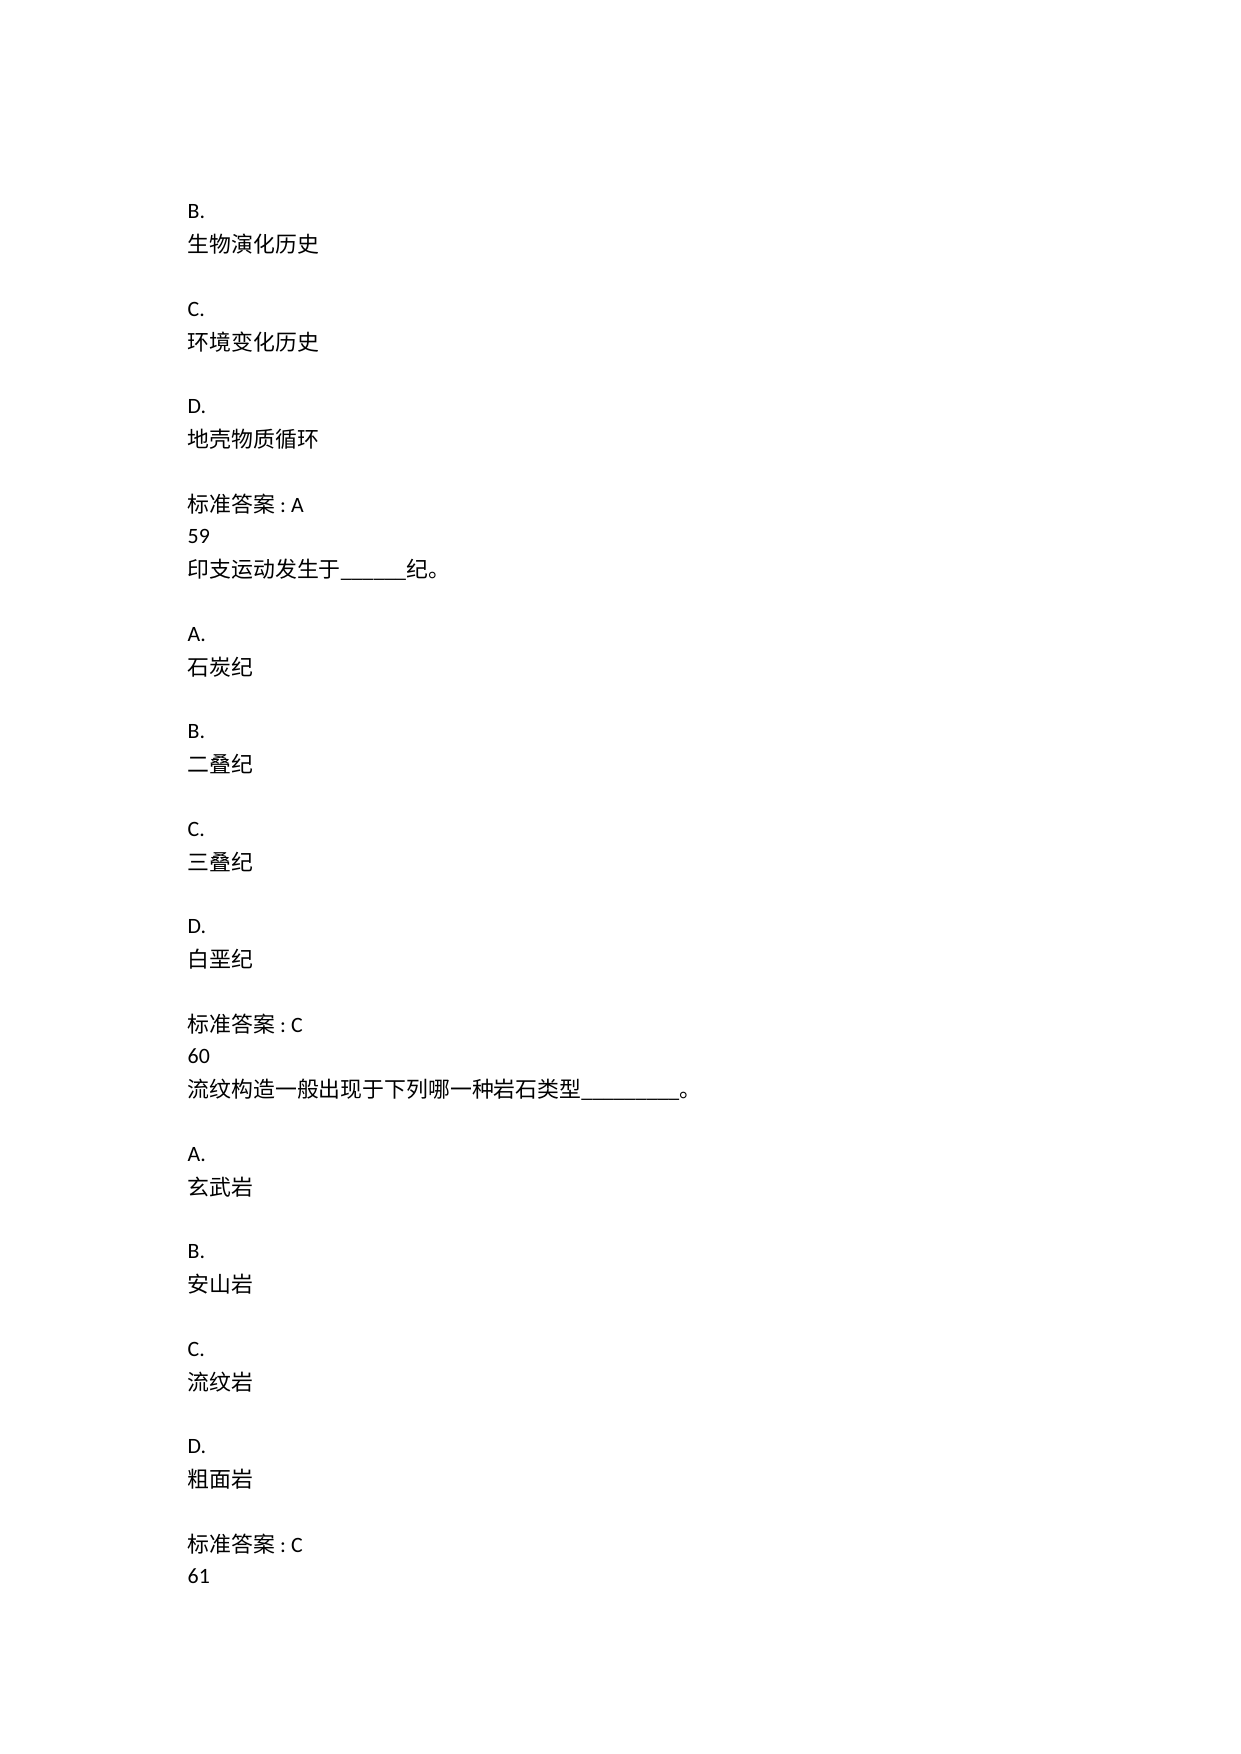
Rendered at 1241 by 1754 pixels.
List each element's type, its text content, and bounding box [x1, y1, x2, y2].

text 流纹构造一般出现于下列哪一种岩石类型_________。 [187, 1072, 1053, 1104]
text 印支运动发生于______纪。 [187, 552, 1053, 584]
text 安山岩 [187, 1267, 1053, 1299]
text D. [187, 389, 1053, 422]
text A. [187, 1137, 1053, 1169]
text 环境变化历史 [187, 324, 1053, 357]
text 标准答案 : A [187, 487, 1053, 519]
text C. [187, 1332, 1053, 1364]
text 玄武岩 [187, 1169, 1053, 1202]
text B. [187, 194, 1053, 227]
text 二叠纪 [187, 747, 1053, 779]
text B. [187, 714, 1053, 747]
text 标准答案 : C [187, 1527, 1053, 1559]
text 61 [187, 1559, 1053, 1592]
text A. [187, 617, 1053, 649]
text D. [187, 909, 1053, 942]
text C. [187, 812, 1053, 844]
text C. [187, 292, 1053, 324]
text B. [187, 1234, 1053, 1267]
text 生物演化历史 [187, 227, 1053, 259]
text 粗面岩 [187, 1462, 1053, 1494]
text 标准答案 : C [187, 1007, 1053, 1039]
text 石炭纪 [187, 649, 1053, 682]
text 地壳物质循环 [187, 422, 1053, 454]
text 60 [187, 1039, 1053, 1072]
text 三叠纪 [187, 844, 1053, 877]
text 白垩纪 [187, 942, 1053, 974]
text 59 [187, 519, 1053, 552]
text 流纹岩 [187, 1364, 1053, 1397]
text D. [187, 1429, 1053, 1462]
